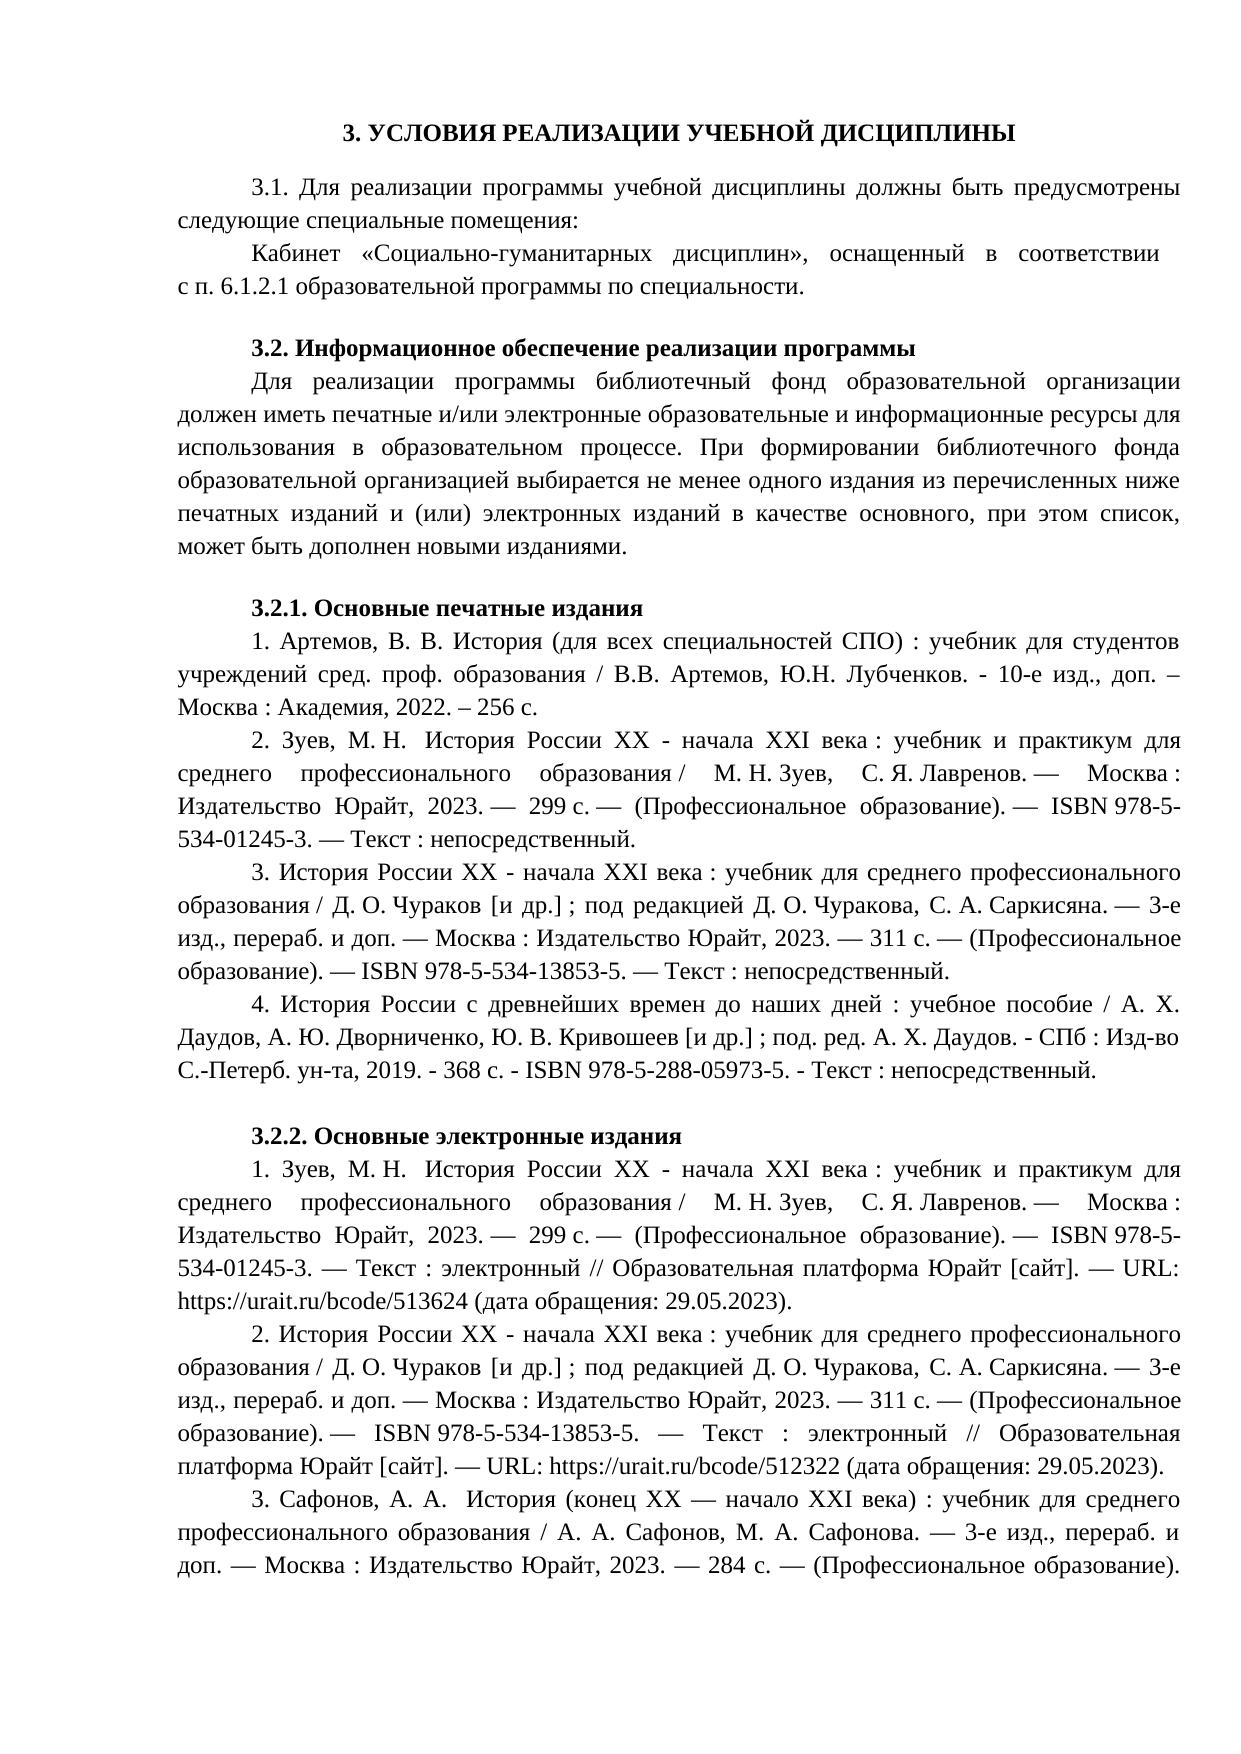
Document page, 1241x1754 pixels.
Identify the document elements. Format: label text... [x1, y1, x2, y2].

text 3.2. Информационное обеспечение реализации программы [177, 333, 1181, 362]
text Кабинет «Социально-гуманитарных дисциплин», оснащенный в соответствии с п. 6.1.2.1 образовательной программы по специальности. [177, 238, 1181, 300]
text 3. История России XX - начала XXI века : учебник для среднего профессионального образования / Д. О. Чураков [и др.] ; под редакцией Д. О. Чуракова, С. А. Саркисяна. — 3-е изд., перераб. и доп. — Москва : Издательство Юрайт, 2023. — 311 с. — (Профессиональное образование). — ISBN 978-5-534-13853-5. — Текст : непосредственный. [177, 857, 1181, 985]
text 4. История России с древнейших времен до наших дней : учебное пособие / А. Х. Даудов, А. Ю. Дворниченко, Ю. В. Кривошеев [и др.] ; под. ред. А. Х. Даудов. - СПб : Изд-во С.-Петерб. ун-та, 2019. - 368 с. - ISBN 978-5-288-05973-5. - Текст : непосредственный. [177, 989, 1181, 1084]
text 3.2.2. Основные электронные издания [177, 1121, 1181, 1150]
text 2. История России XX - начала XXI века : учебник для среднего профессионального образования / Д. О. Чураков [и др.] ; под редакцией Д. О. Чуракова, С. А. Саркисяна. — 3-е изд., перераб. и доп. — Москва : Издательство Юрайт, 2023. — 311 с. — (Профессиональное образование). — ISBN 978-5-534-13853-5. — Текст : электронный // Образовательная платформа Юрайт [сайт]. — URL: https://urait.ru/bcode/512322 (дата обращения: 29.05.2023). [177, 1319, 1181, 1480]
text 3.2.1. Основные печатные издания [177, 593, 1181, 621]
text 3.1. Для реализации программы учебной дисциплины должны быть предусмотрены следующие специальные помещения: [177, 172, 1181, 234]
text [177, 1484, 1181, 1579]
text 1. Артемов, В. В. История (для всех специальностей СПО) : учебник для студентов учреждений сред. проф. образования / В.В. Артемов, Ю.Н. Лубченков. - 10-е изд., доп. – Москва : Академия, 2022. – 256 с. [177, 626, 1181, 721]
text 2. Зуев, М. Н. История России ХХ - начала ХХI века : учебник и практикум для среднего профессионального образования / М. Н. Зуев, С. Я. Лавренов. — Москва : Издательство Юрайт, 2023. — 299 с. — (Профессиональное образование). — ISBN 978-5-534-01245-3. — Текст : непосредственный. [177, 725, 1181, 853]
text 1. Зуев, М. Н. История России ХХ - начала ХХI века : учебник и практикум для среднего профессионального образования / М. Н. Зуев, С. Я. Лавренов. — Москва : Издательство Юрайт, 2023. — 299 с. — (Профессиональное образование). — ISBN 978-5-534-01245-3. — Текст : электронный // Образовательная платформа Юрайт [сайт]. — URL: https://urait.ru/bcode/513624 (дата обращения: 29.05.2023). [177, 1154, 1181, 1315]
text Для реализации программы библиотечный фонд образовательной организации должен иметь печатные и/или электронные образовательные и информационные ресурсы для использования в образовательном процессе. При формировании библиотечного фонда образовательной организацией выбирается не менее одного издания из перечисленных ниже печатных изданий и (или) электронных изданий в качестве основного, при этом список, может быть дополнен новыми изданиями. [177, 366, 1181, 560]
text 3. УСЛОВИЯ РЕАЛИЗАЦИИ УЧЕБНОЙ ДИСЦИПЛИНЫ [177, 118, 1181, 147]
